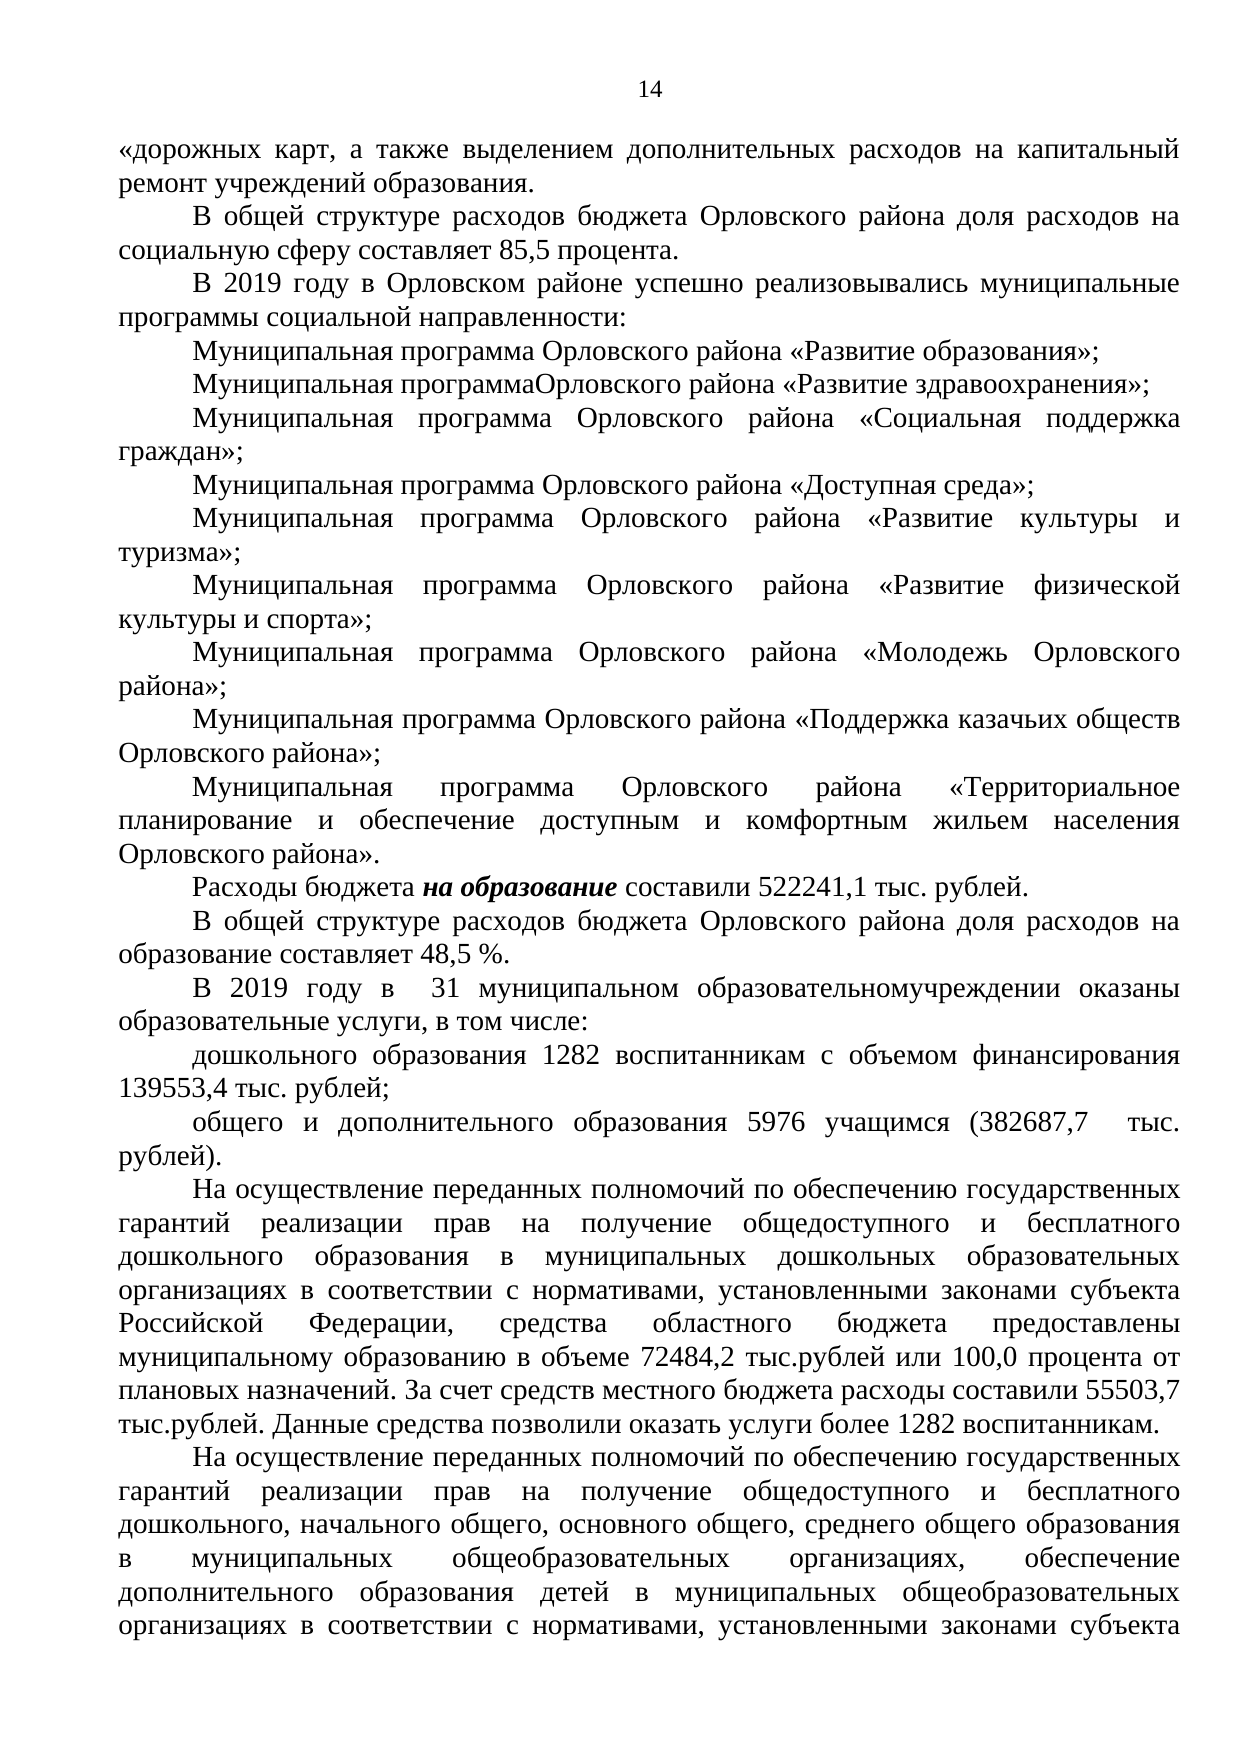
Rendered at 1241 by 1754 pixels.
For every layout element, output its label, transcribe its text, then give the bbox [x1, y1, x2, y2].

text Муниципальная программа Орловского района «Доступная среда»; [118, 467, 1181, 500]
text На осуществление переданных полномочий по обеспечению государственных гарантий реализации прав на получение общедоступного и бесплатного дошкольного образования в муниципальных дошкольных образовательных организациях в соответствии с нормативами, установленными законами субъекта Российской Федерации, средства областного бюджета предоставлены муниципальному образованию в объеме 72484,2 тыс.рублей или 100,0 процента от плановых назначений. За счет средств местного бюджета расходы составили 55503,7 тыс.рублей. Данные средства позволили оказать услуги более 1282 воспитанникам. [118, 1171, 1181, 1439]
text Муниципальная программа Орловского района «Молодежь Орловского района»; [118, 634, 1181, 702]
text В общей структуре расходов бюджета Орловского района доля расходов на социальную сферу составляет 85,5 процента. [118, 198, 1181, 266]
text В 2019 году в Орловском районе успешно реализовывались муниципальные программы социальной направленности: [118, 266, 1181, 333]
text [118, 131, 1181, 198]
text Муниципальная программа Орловского района «Социальная поддержка граждан»; [118, 400, 1181, 467]
text Муниципальная программаОрловского района «Развитие здравоохранения»; [118, 366, 1181, 400]
text Муниципальная программа Орловского района «Развитие физической культуры и спорта»; [118, 567, 1181, 634]
text В 2019 году в 31 муниципальном образовательномучреждении оказаны образовательные услуги, в том числе: [118, 970, 1181, 1037]
text Муниципальная программа Орловского района «Развитие образования»; [118, 333, 1181, 366]
text дошкольного образования 1282 воспитанникам с объемом финансирования 139553,4 тыс. рублей; [118, 1037, 1181, 1104]
text Муниципальная программа Орловского района «Территориальное планирование и обеспечение доступным и комфортным жильем населения Орловского района». [118, 769, 1181, 869]
text Муниципальная программа Орловского района «Поддержка казачьих обществ Орловского района»; [118, 702, 1181, 769]
text В общей структуре расходов бюджета Орловского района доля расходов на образование составляет 48,5 %. [118, 903, 1181, 970]
text Расходы бюджета на образование составили 522241,1 тыс. рублей. [118, 869, 1181, 903]
text общего и дополнительного образования 5976 учащимся (382687,7 тыс. рублей). [118, 1104, 1181, 1171]
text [118, 1439, 1181, 1641]
text Муниципальная программа Орловского района «Развитие культуры и туризма»; [118, 500, 1181, 567]
